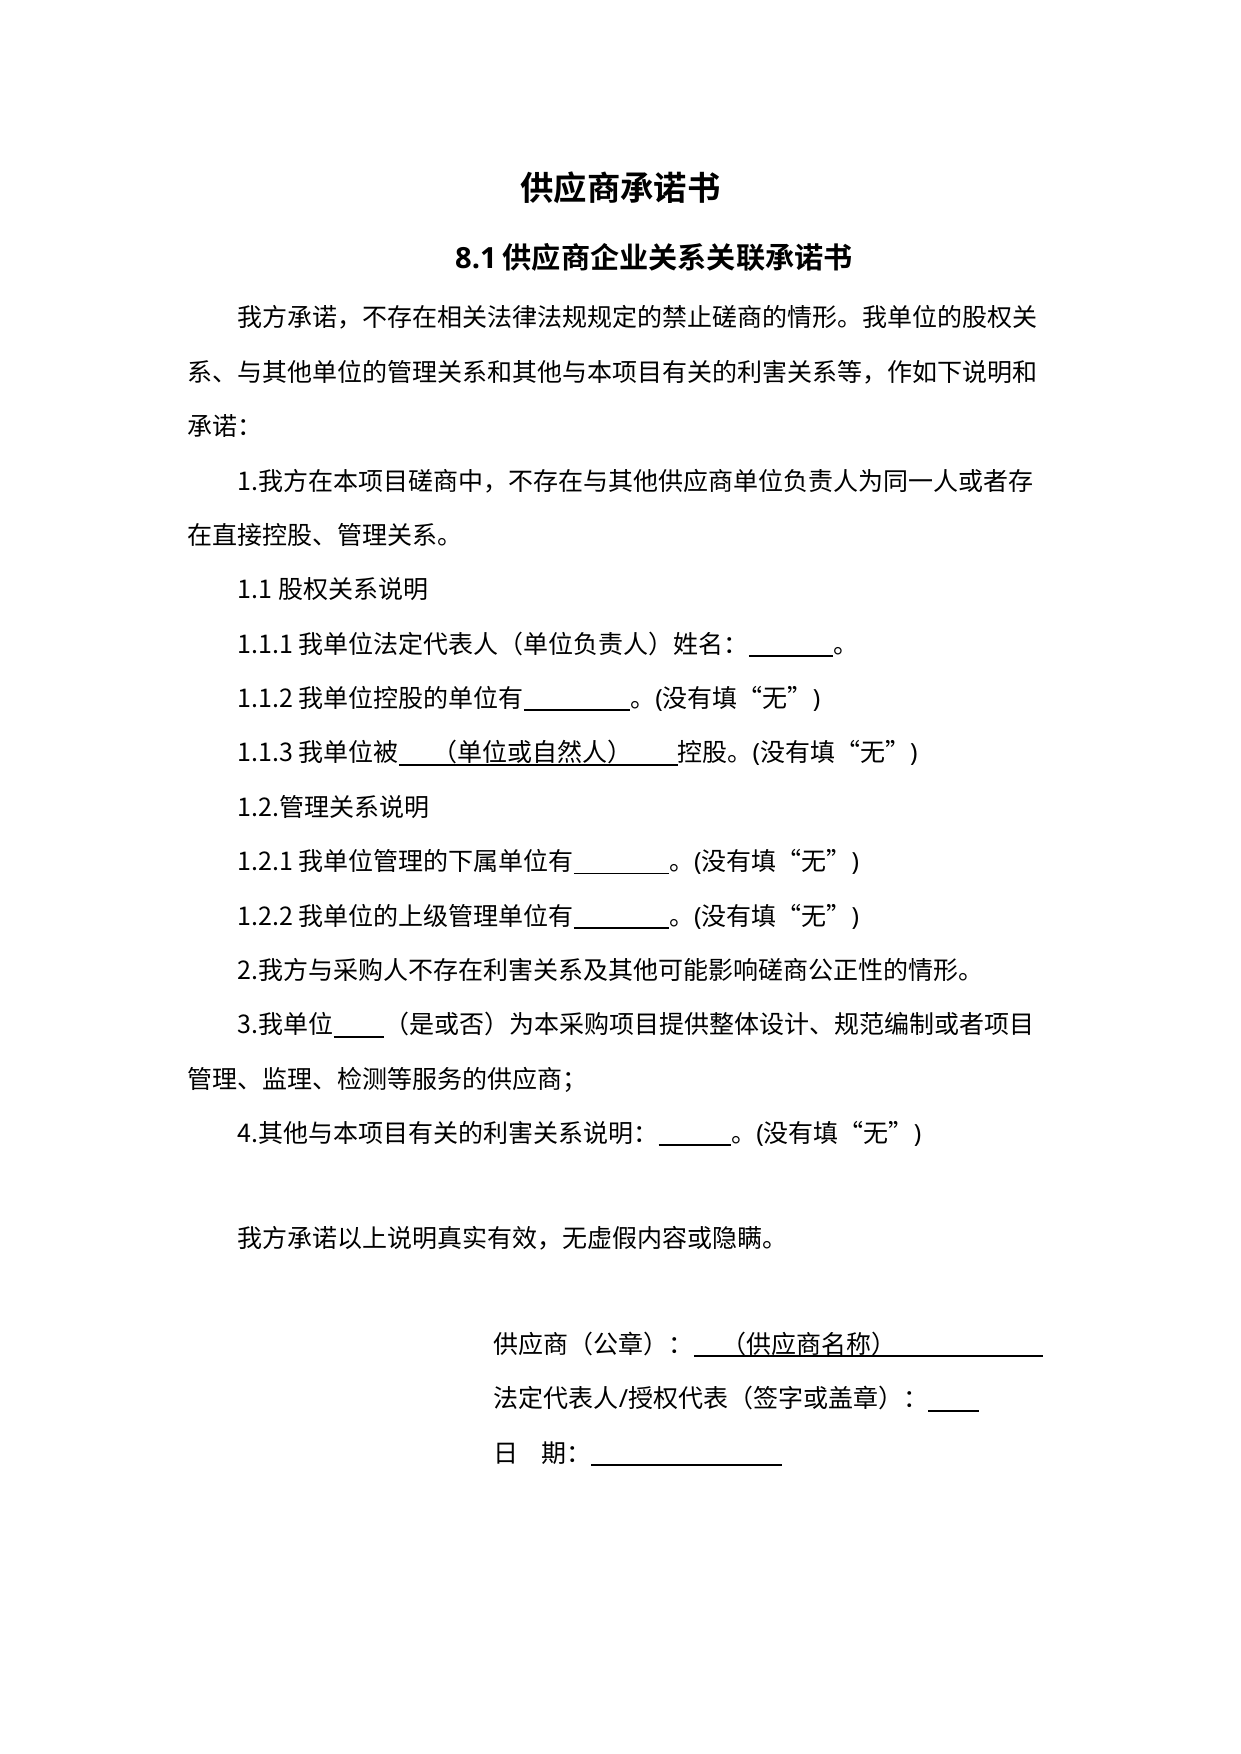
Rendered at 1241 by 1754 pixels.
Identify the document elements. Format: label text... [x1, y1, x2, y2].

text 3.我单位 （是或否）为本采购项目提供整体设计、规范编制或者项目管理、监理、检测等服务的供应商； [187, 1005, 1053, 1095]
text 2.我方与采购人不存在利害关系及其他可能影响磋商公正性的情形。 [187, 950, 1053, 987]
text 1.1.2 我单位控股的单位有 。(没有填“无”) [187, 678, 1053, 715]
text 8.1供应商企业关系关联承诺书 [187, 234, 1053, 277]
text 日 期： [187, 1433, 1053, 1469]
text 1.1.1 我单位法定代表人（单位负责人）姓名： 。 [187, 624, 1053, 660]
text 我方承诺以上说明真实有效，无虚假内容或隐瞒。 [187, 1219, 1053, 1255]
text 1.2.管理关系说明 [187, 787, 1053, 823]
text 1.2.2 我单位的上级管理单位有 。(没有填“无”) [187, 896, 1053, 932]
text 4.其他与本项目有关的利害关系说明： 。(没有填“无”) [187, 1113, 1053, 1150]
text 我方承诺，不存在相关法律法规规定的禁止磋商的情形。我单位的股权关系、与其他单位的管理关系和其他与本项目有关的利害关系等，作如下说明和承诺： [187, 298, 1053, 443]
text 供应商承诺书 [187, 162, 1053, 210]
text 1.1.3 我单位被 （单位或自然人） 控股。(没有填“无”) [187, 733, 1053, 769]
text 1.2.1 我单位管理的下属单位有 。(没有填“无”) [187, 842, 1053, 878]
text 供应商（公章）： （供应商名称） [187, 1324, 1053, 1361]
text 1.我方在本项目磋商中，不存在与其他供应商单位负责人为同一人或者存在直接控股、管理关系。 [187, 461, 1053, 552]
text 1.1 股权关系说明 [187, 570, 1053, 606]
text 法定代表人/授权代表（签字或盖章）： [187, 1379, 1053, 1415]
